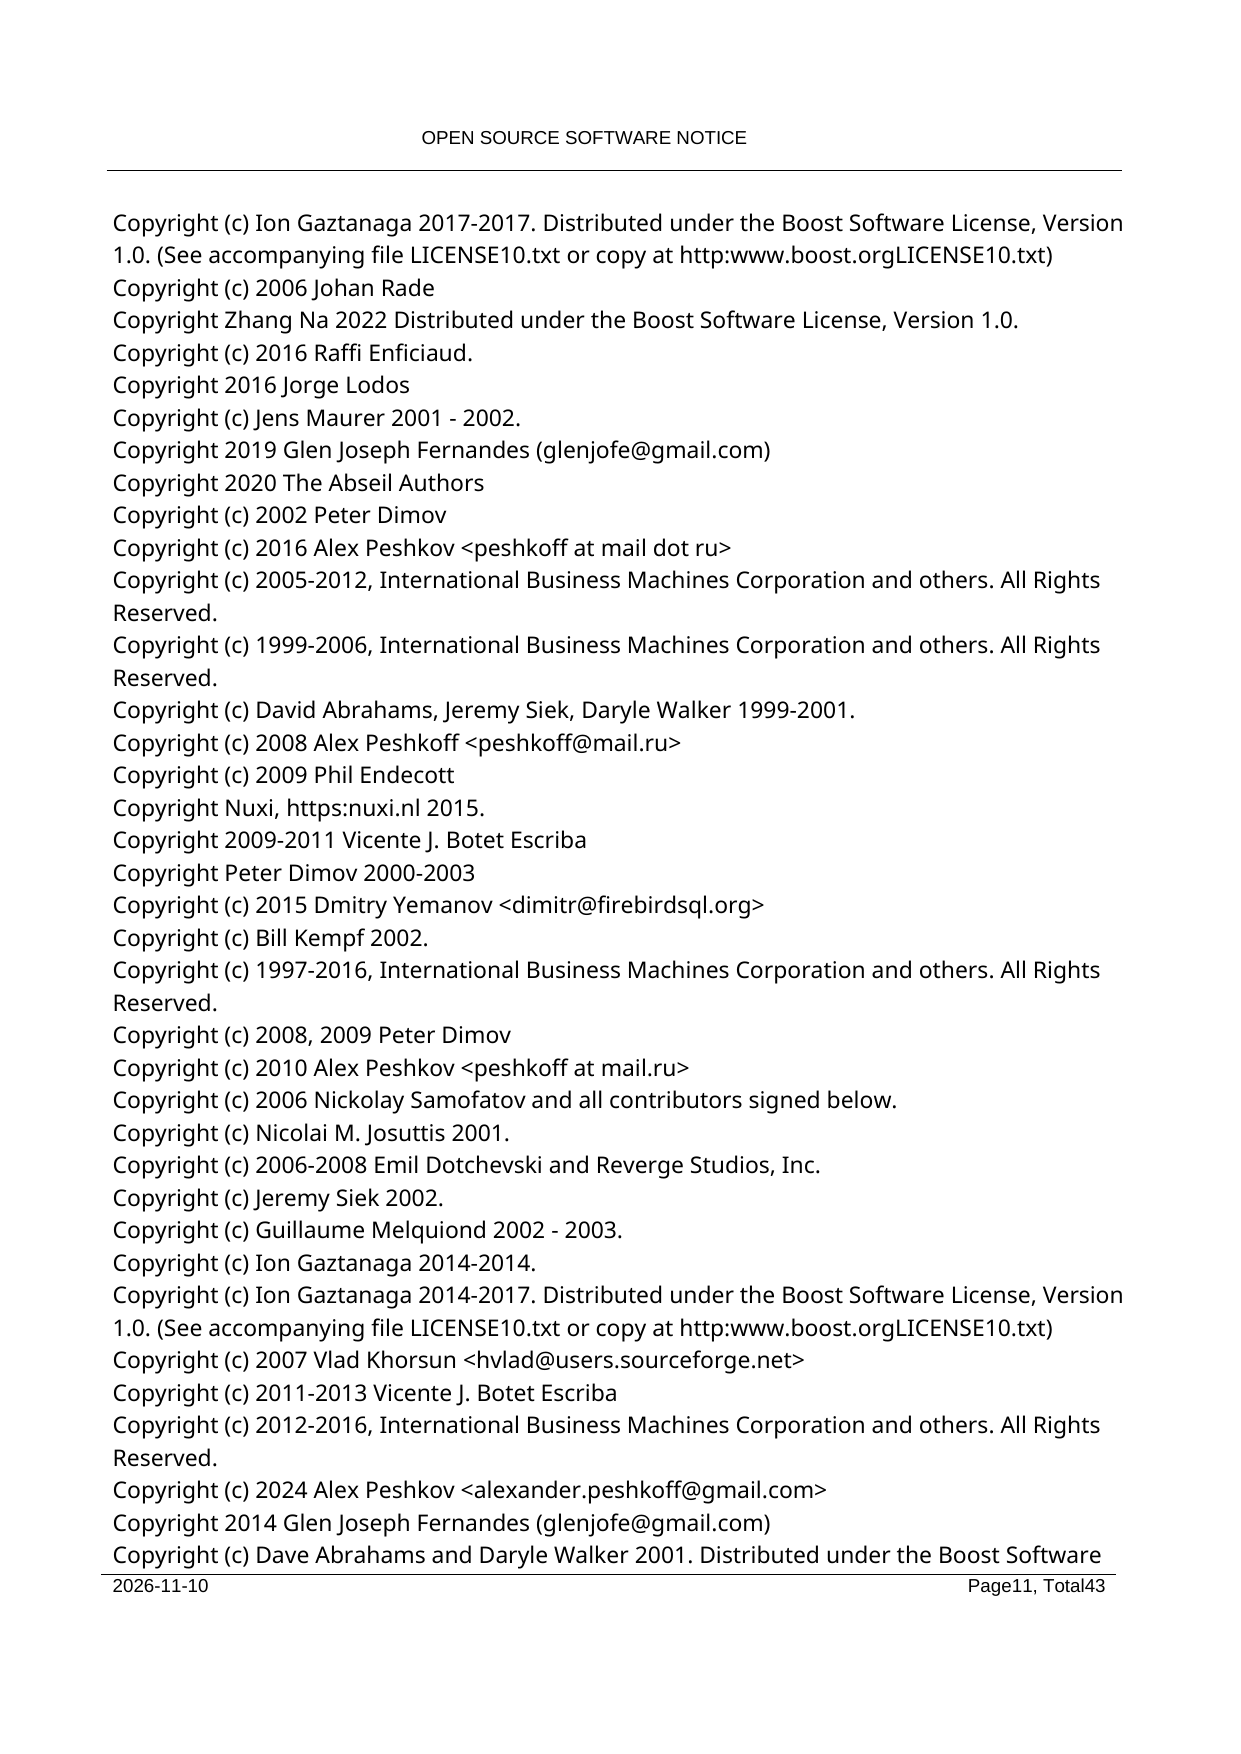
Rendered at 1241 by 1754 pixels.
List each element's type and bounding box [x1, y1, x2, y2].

text [112, 206, 1128, 1571]
